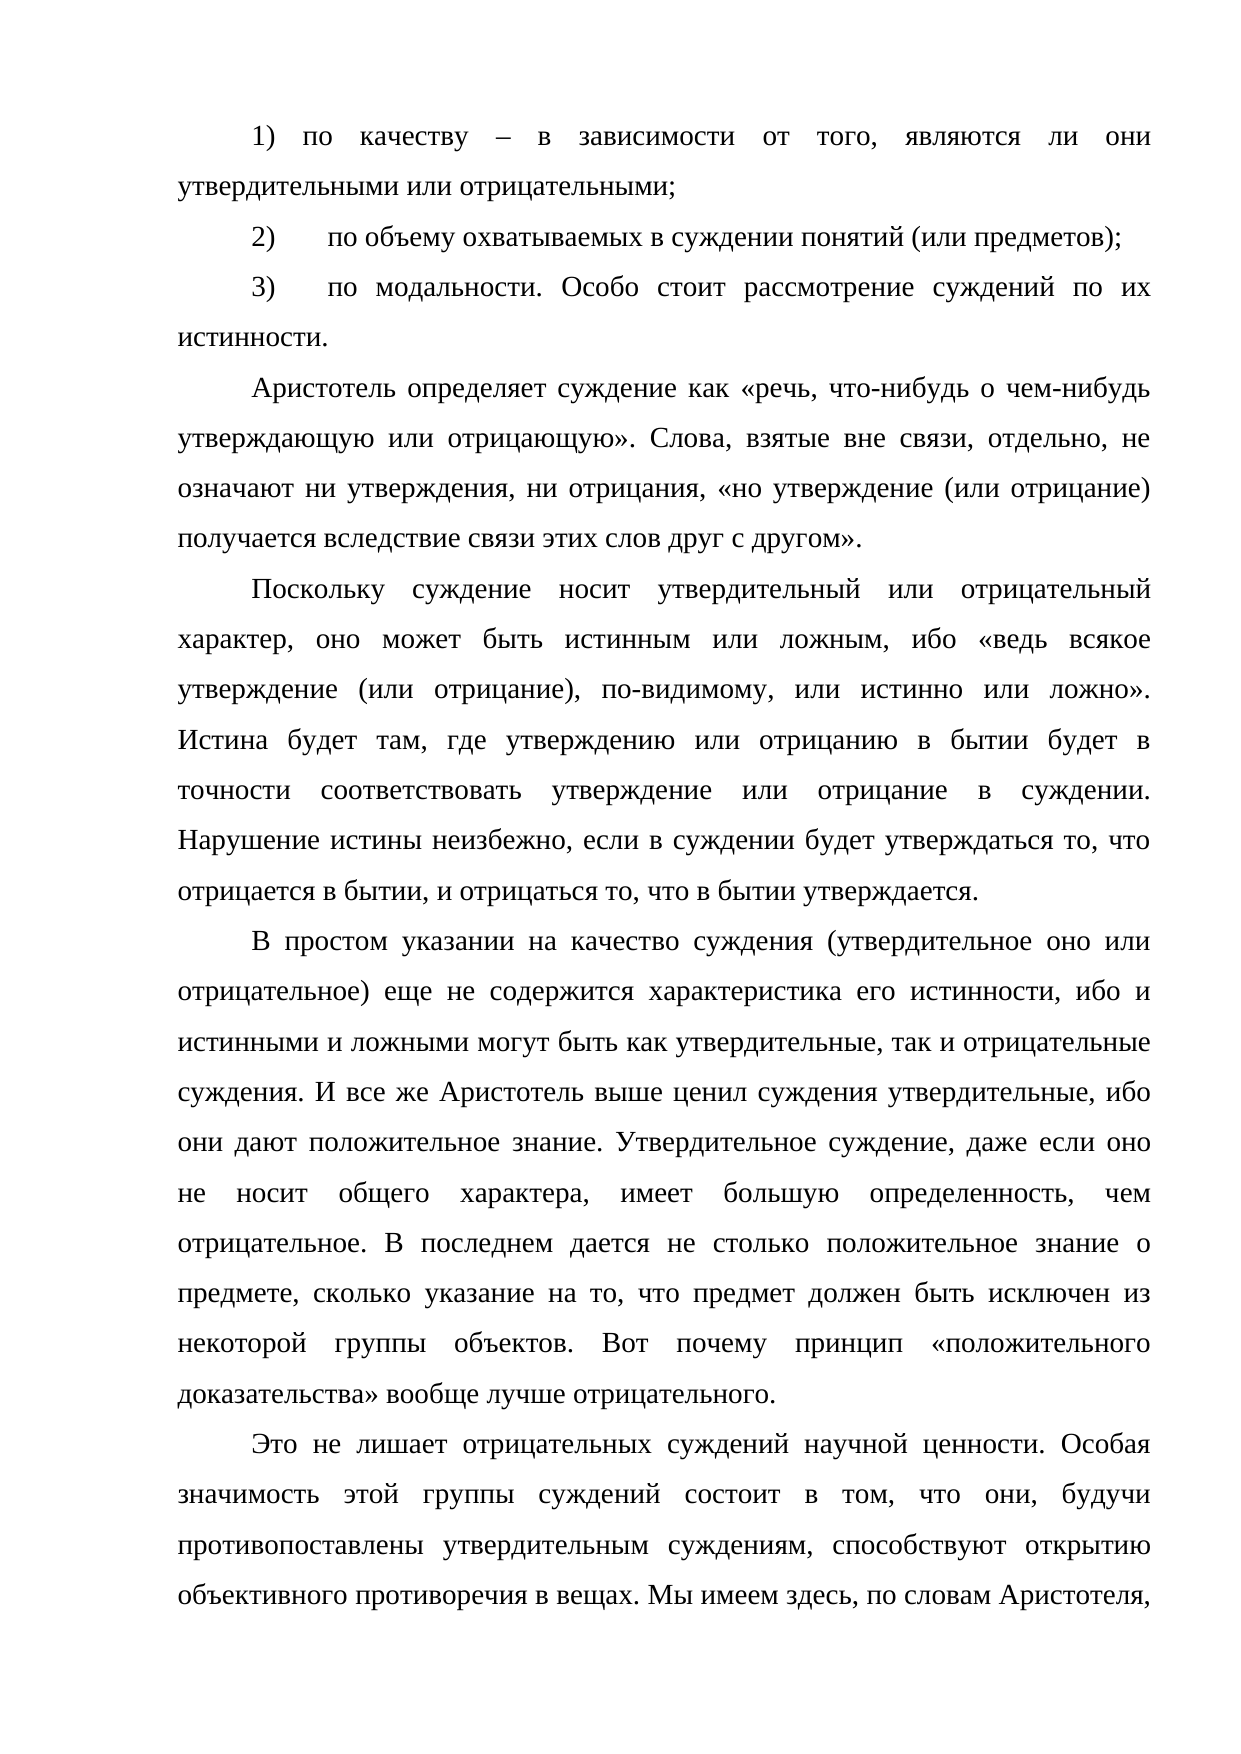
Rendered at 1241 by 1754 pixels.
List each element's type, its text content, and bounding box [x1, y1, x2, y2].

text 1) по качеству – в зависимости от того, являются ли они утвердительными или отрицательными; [177, 118, 1152, 202]
text В простом указании на качество суждения (утвердительное оно или отрицательное) еще не содержится характеристика его истинности, ибо и истинными и ложными могут быть как утвердительные, так и отрицательные суждения. И все же Аристотель выше ценил суждения утвердительные, ибо они дают положительное знание. Утвердительное суждение, даже если оно не носит общего характера, имеет большую определенность, чем отрицательное. В последнем дается не столько положительное знание о предмете, сколько указание на то, что предмет должен быть исключен из некоторой группы объектов. Вот почему принцип «положительного доказательства» вообще лучше отрицательного. [177, 923, 1152, 1409]
text Аристотель определяет суждение как «речь, что-нибудь о чем-нибудь утверждающую или отрицающую». Слова, взятые вне связи, отдельно, не означают ни утверждения, ни отрицания, «но утверждение (или отрицание) получается вследствие связи этих слов друг с другом». [177, 370, 1152, 554]
list по модальности. Особо стоит рассмотрение суждений по их истинности. [177, 269, 1152, 353]
list по объему охватываемых в суждении понятий (или предметов); [177, 219, 1152, 252]
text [177, 1426, 1152, 1611]
text Поскольку суждение носит утвердительный или отрицательный характер, оно может быть истинным или ложным, ибо «ведь всякое утверждение (или отрицание), по-видимому, или истинно или ложно». Истина будет там, где утверждению или отрицанию в бытии будет в точности соответствовать утверждение или отрицание в суждении. Нарушение истины неизбежно, если в суждении будет утверждаться то, что отрицается в бытии, и отрицаться то, что в бытии утверждается. [177, 571, 1152, 906]
